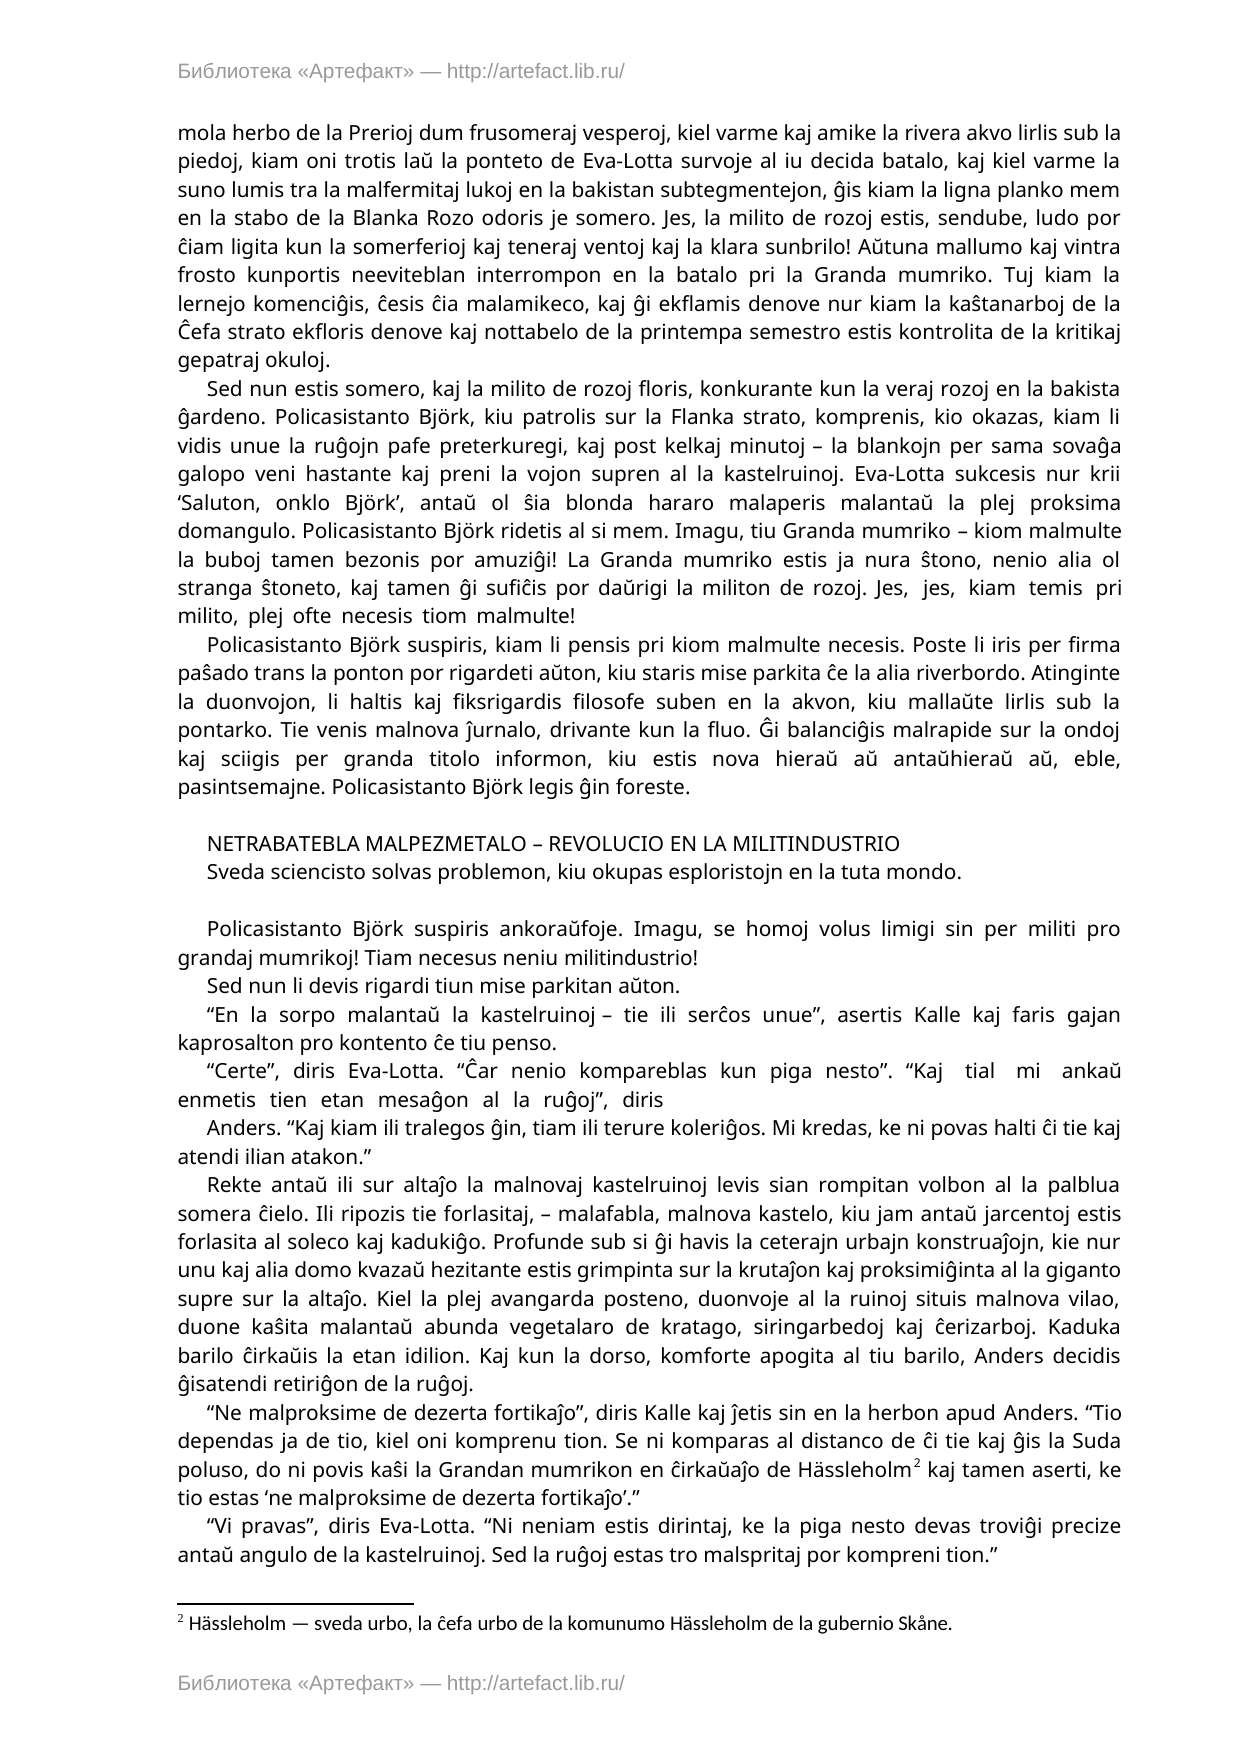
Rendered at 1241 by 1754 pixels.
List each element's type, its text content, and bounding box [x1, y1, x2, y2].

text “Ne malproksime de dezerta fortikaĵo”, diris Kalle kaj ĵetis sin en la herbon apud Anders. “Tio dependas ja de tio, kiel oni komprenu tion. Se ni komparas al distanco de ĉi tie kaj ĝis la Suda poluso, do ni povis kaŝi la Grandan mumrikon en ĉirkaŭaĵo de Hässleholm kaj tamen aserti, ke tio estas ‘ne malproksime de dezerta fortikaĵo’.” [177, 1398, 1122, 1512]
text Rekte antaŭ ili sur altaĵo la malnovaj kastelruinoj levis sian rompitan volbon al la palblua somera ĉielo. Ili ripozis tie forlasitaj, – malafabla, malnova kastelo, kiu jam antaŭ jarcentoj estis forlasita al soleco kaj kadukiĝo. Profunde sub si ĝi havis la ceterajn urbajn konstruaĵojn, kie nur unu kaj alia domo kvazaŭ hezitante estis grimpinta sur la krutaĵon kaj proksimiĝinta al la giganto supre sur la altaĵo. Kiel la plej avangarda posteno, duonvoje al la ruinoj situis malnova vilao, duone kaŝita malantaŭ abunda vegetalaro de kratago, siringarbedoj kaj ĉerizarboj. Kaduka barilo ĉirkaŭis la etan idilion. Kaj kun la dorso, komforte apogita al tiu barilo, Anders decidis ĝisatendi retiriĝon de la ruĝoj. [177, 1170, 1122, 1398]
text Policasistanto Björk suspiris ankoraŭfoje. Imagu, se homoj volus limigi sin per militi pro grandaj mumrikoj! Tiam necesus neniu militindustrio! [177, 914, 1122, 971]
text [177, 118, 1122, 374]
text Sveda sciencisto solvas problemon, kiu okupas esploristojn en la tuta mondo. [177, 857, 1122, 886]
text “Certe”, diris Eva-Lotta. “Ĉar nenio kompareblas kun piga nesto”. “Kaj tial mi ankaŭ enmetis tien etan mesaĝon al la ruĝoj”, diris [177, 1057, 1122, 1113]
text NETRABATEBLA MALPEZMETALO – REVOLUCIO EN LA MILITINDUSTRIO [177, 829, 1122, 857]
text Anders. “Kaj kiam ili tralegos ĝin, tiam ili terure koleriĝos. Mi kredas, ke ni povas halti ĉi tie kaj atendi ilian atakon.” [177, 1113, 1122, 1170]
text Sed nun estis somero, kaj la milito de rozoj floris, konkurante kun la veraj rozoj en la bakista ĝardeno. Policasistanto Björk, kiu patrolis sur la Flanka strato, komprenis, kio okazas, kiam li vidis unue la ruĝojn pafe preterkuregi, kaj post kelkaj minutoj – la blankojn per sama sovaĝa galopo veni hastante kaj preni la vojon supren al la kastelruinoj. Eva-Lotta sukcesis nur krii ‘Saluton, onklo Björk’, antaŭ ol ŝia blonda hararo malaperis malantaŭ la plej proksima domangulo. Policasistanto Björk ridetis al si mem. Imagu, tiu Granda mumriko – kiom malmulte la buboj tamen bezonis por amuziĝi! La Granda mumriko estis ja nura ŝtono, nenio alia ol stranga ŝtoneto, kaj tamen ĝi sufiĉis por daŭrigi la militon de rozoj. Jes, jes, kiam temis pri milito, plej ofte necesis tiom malmulte! [177, 374, 1122, 630]
text Policasistanto Björk suspiris, kiam li pensis pri kiom malmulte necesis. Poste li iris per firma paŝado trans la ponton por rigardeti aŭton, kiu staris mise parkita ĉe la alia riverbordo. Atinginte la duonvojon, li haltis kaj fiksrigardis filosofe suben en la akvon, kiu mallaŭte lirlis sub la pontarko. Tie venis malnova ĵurnalo, drivante kun la fluo. Ĝi balanciĝis malrapide sur la ondoj kaj sciigis per granda titolo informon, kiu estis nova hieraŭ aŭ antaŭhieraŭ aŭ, eble, pasintsemajne. Policasistanto Björk legis ĝin foreste. [177, 630, 1122, 801]
text “Vi pravas”, diris Eva-Lotta. “Ni neniam estis dirintaj, ke la piga nesto devas troviĝi precize antaŭ angulo de la kastelruinoj. Sed la ruĝoj estas tro malspritaj por kompreni tion.” [177, 1512, 1122, 1568]
text Sed nun li devis rigardi tiun mise parkitan aŭton. [177, 971, 1122, 1000]
text “En la sorpo malantaŭ la kastelruinoj – tie ili serĉos unue”, asertis Kalle kaj faris gajan kaprosalton pro kontento ĉe tiu penso. [177, 1000, 1122, 1057]
